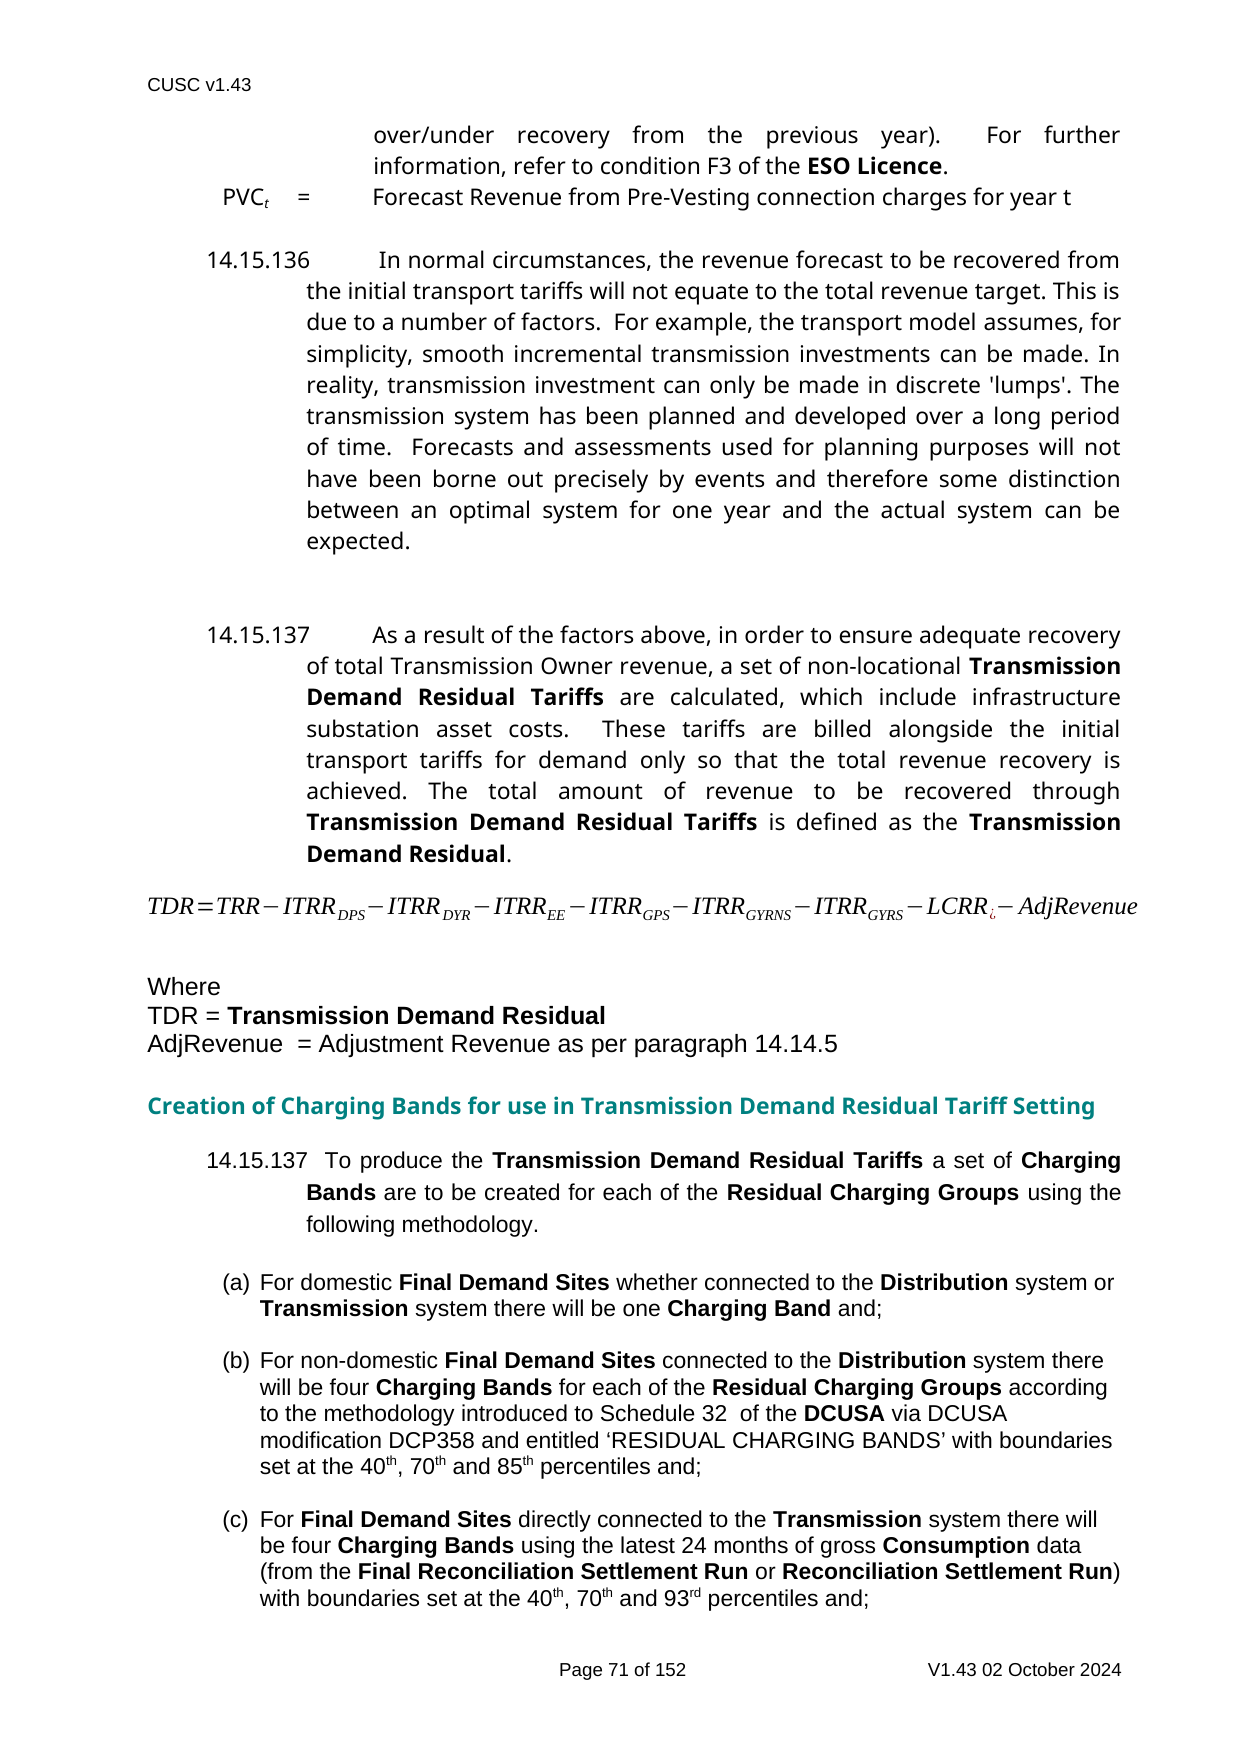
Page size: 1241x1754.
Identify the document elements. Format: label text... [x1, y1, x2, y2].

list As a result of the factors above, in order to ensure adequate recovery of total Transmission Owner revenue, a set of non-locational Transmission Demand Residual Tariffs are calculated, which include infrastructure substation asset costs. These tariffs are billed alongside the initial transport tariffs for demand only so that the total revenue recovery is achieved. The total amount of revenue to be recovered through Transmission Demand Residual Tariffs is defined as the Transmission Demand Residual. [206, 619, 1121, 869]
subtitle Creation of Charging Bands for use in Transmission Demand Residual Tariff Setting [147, 1090, 1121, 1121]
list To produce the Transmission Demand Residual Tariffs a set of Charging Bands are to be created for each of the Residual Charging Groups using the following methodology. [206, 1147, 1121, 1237]
text Where [147, 972, 1121, 1001]
text AdjRevenue = Adjustment Revenue as per paragraph 14.14.5 [147, 1029, 1121, 1058]
list For non-domestic Final Demand Sites connected to the Distribution system there will be four Charging Bands for each of the Residual Charging Groups according to the methodology introduced to Schedule 32 of the DCUSA via DCUSA modification DCP358 and entitled ‘RESIDUAL CHARGING BANDS’ with boundaries set at the 40th, 70th and 85th percentiles and; [222, 1347, 1121, 1479]
text TDR = Transmission Demand Residual [147, 1001, 1121, 1029]
list For domestic Final Demand Sites whether connected to the Distribution system or Transmission system there will be one Charging Band and; [222, 1268, 1121, 1321]
list For Final Demand Sites directly connected to the Transmission system there will be four Charging Bands using the latest 24 months of gross Consumption data (from the Final Reconciliation Settlement Run or Reconciliation Settlement Run) with boundaries set at the 40th, 70th and 93rd percentiles and; [222, 1506, 1121, 1611]
list In normal circumstances, the revenue forecast to be recovered from the initial transport tariffs will not equate to the total revenue target. This is due to a number of factors. For example, the transport model assumes, for simplicity, smooth incremental transmission investments can be made. In reality, transmission investment can only be made in discrete 'lumps'. The transmission system has been planned and developed over a long period of time. Forecasts and assessments used for planning purposes will not have been borne out precisely by events and therefore some distinction between an optimal system for one year and the actual system can be expected. [206, 244, 1121, 556]
text PVCt = Forecast Revenue from Pre-Vesting connection charges for year t [222, 181, 1121, 212]
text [221, 119, 1121, 181]
